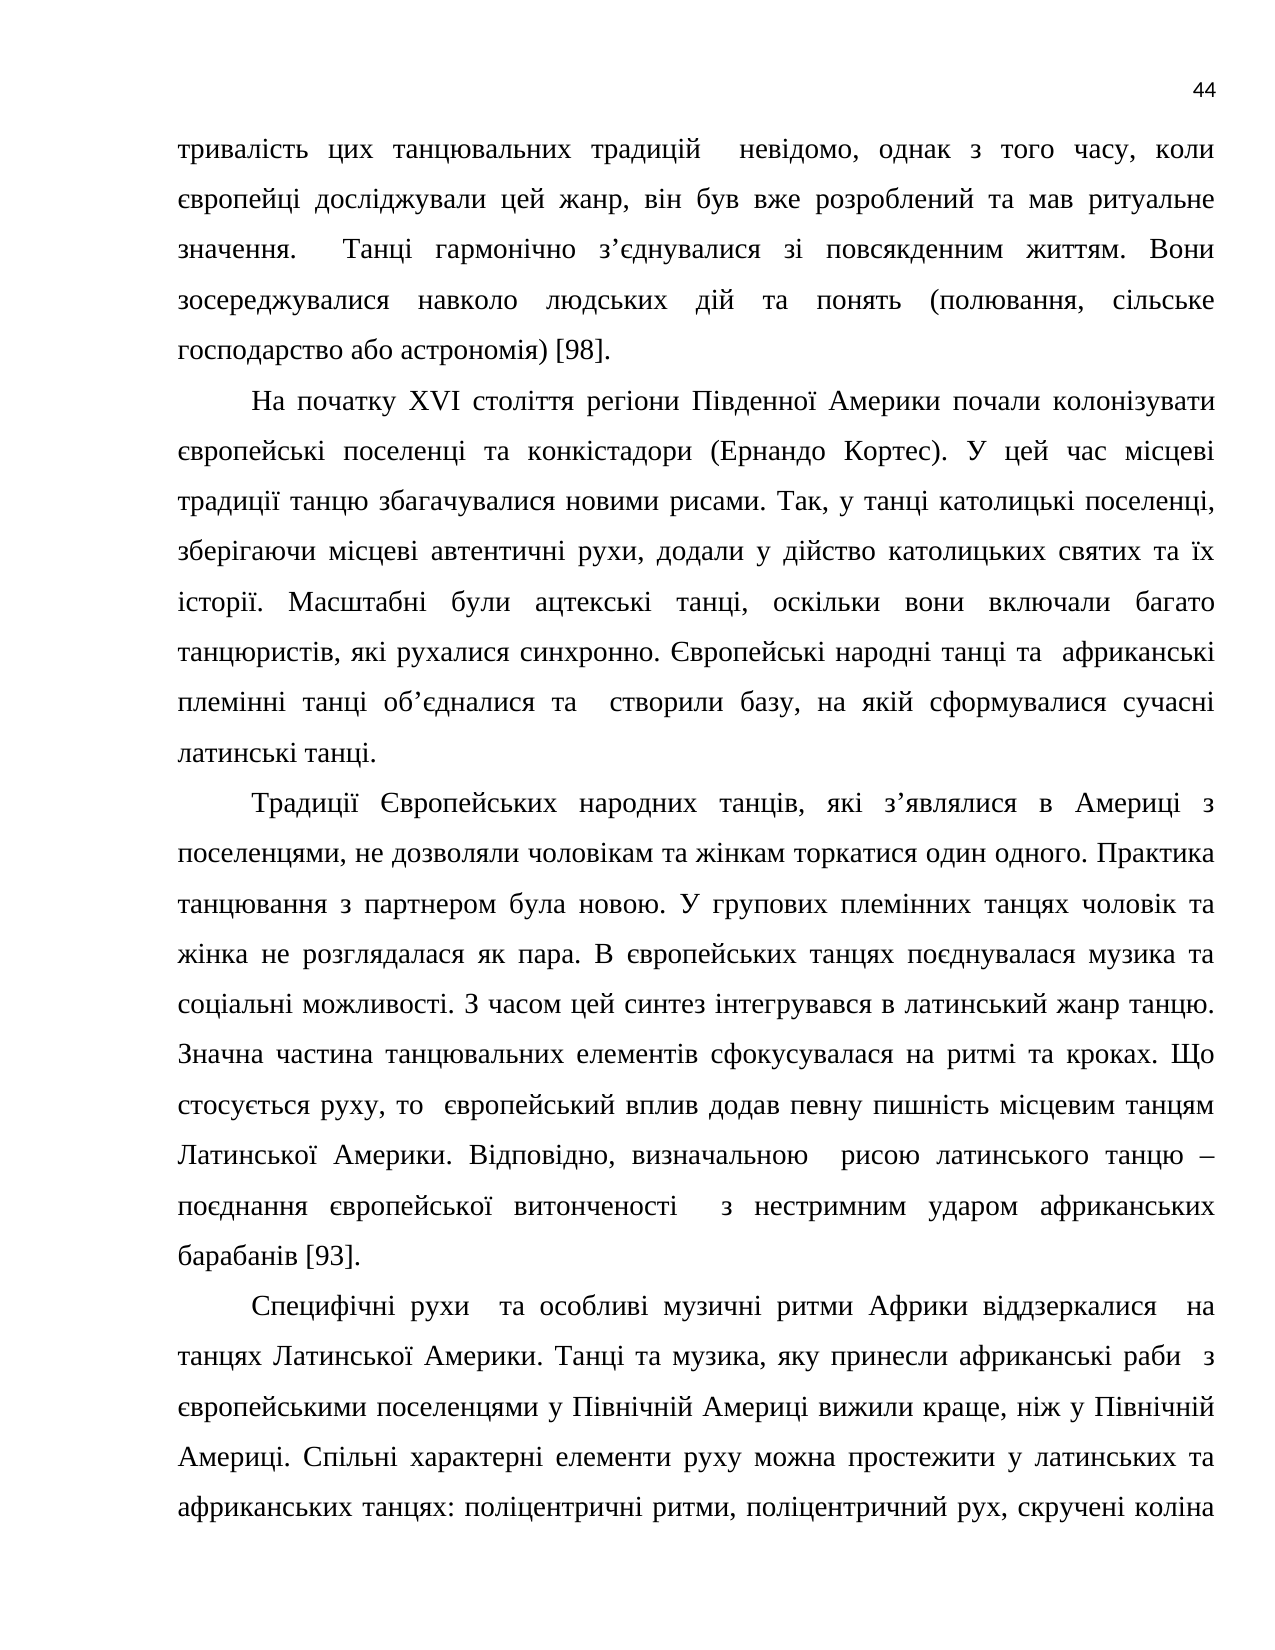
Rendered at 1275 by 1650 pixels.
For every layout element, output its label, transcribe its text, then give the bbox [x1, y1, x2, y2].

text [177, 1288, 1216, 1523]
text Традиції Європейських народних танців, які з’являлися в Америці з поселенцями, не дозволяли чоловікам та жінкам торкатися один одного. Практика танцювання з партнером була новою. У групових племінних танцях чоловік та жінка не розглядалася як пара. В європейських танцях поєднувалася музика та соціальні можливості. З часом цей синтез інтегрувався в латинський жанр танцю. Значна частина танцювальних елементів сфокусувалася на ритмі та кроках. Що стосується руху, то європейський вплив додав певну пишність місцевим танцям Латинської Америки. Відповідно, визначальною рисою латинського танцю – поєднання європейської витонченості з нестримним ударом африканських барабанів [93]. [177, 785, 1216, 1271]
text На початку ХVI століття регіони Південної Америки почали колонізувати європейські поселенці та конкістадори (Ернандо Кортес). У цей час місцеві традиції танцю збагачувалися новими рисами. Так, у танці католицькі поселенці, зберігаючи місцеві автентичні рухи, додали у дійство католицьких святих та їх історії. Масштабні були ацтекські танці, оскільки вони включали багато танцюристів, які рухалися синхронно. Європейські народні танці та африканські племінні танці об’єдналися та створили базу, на якій сформувалися сучасні латинські танці. [177, 383, 1216, 768]
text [177, 131, 1216, 366]
